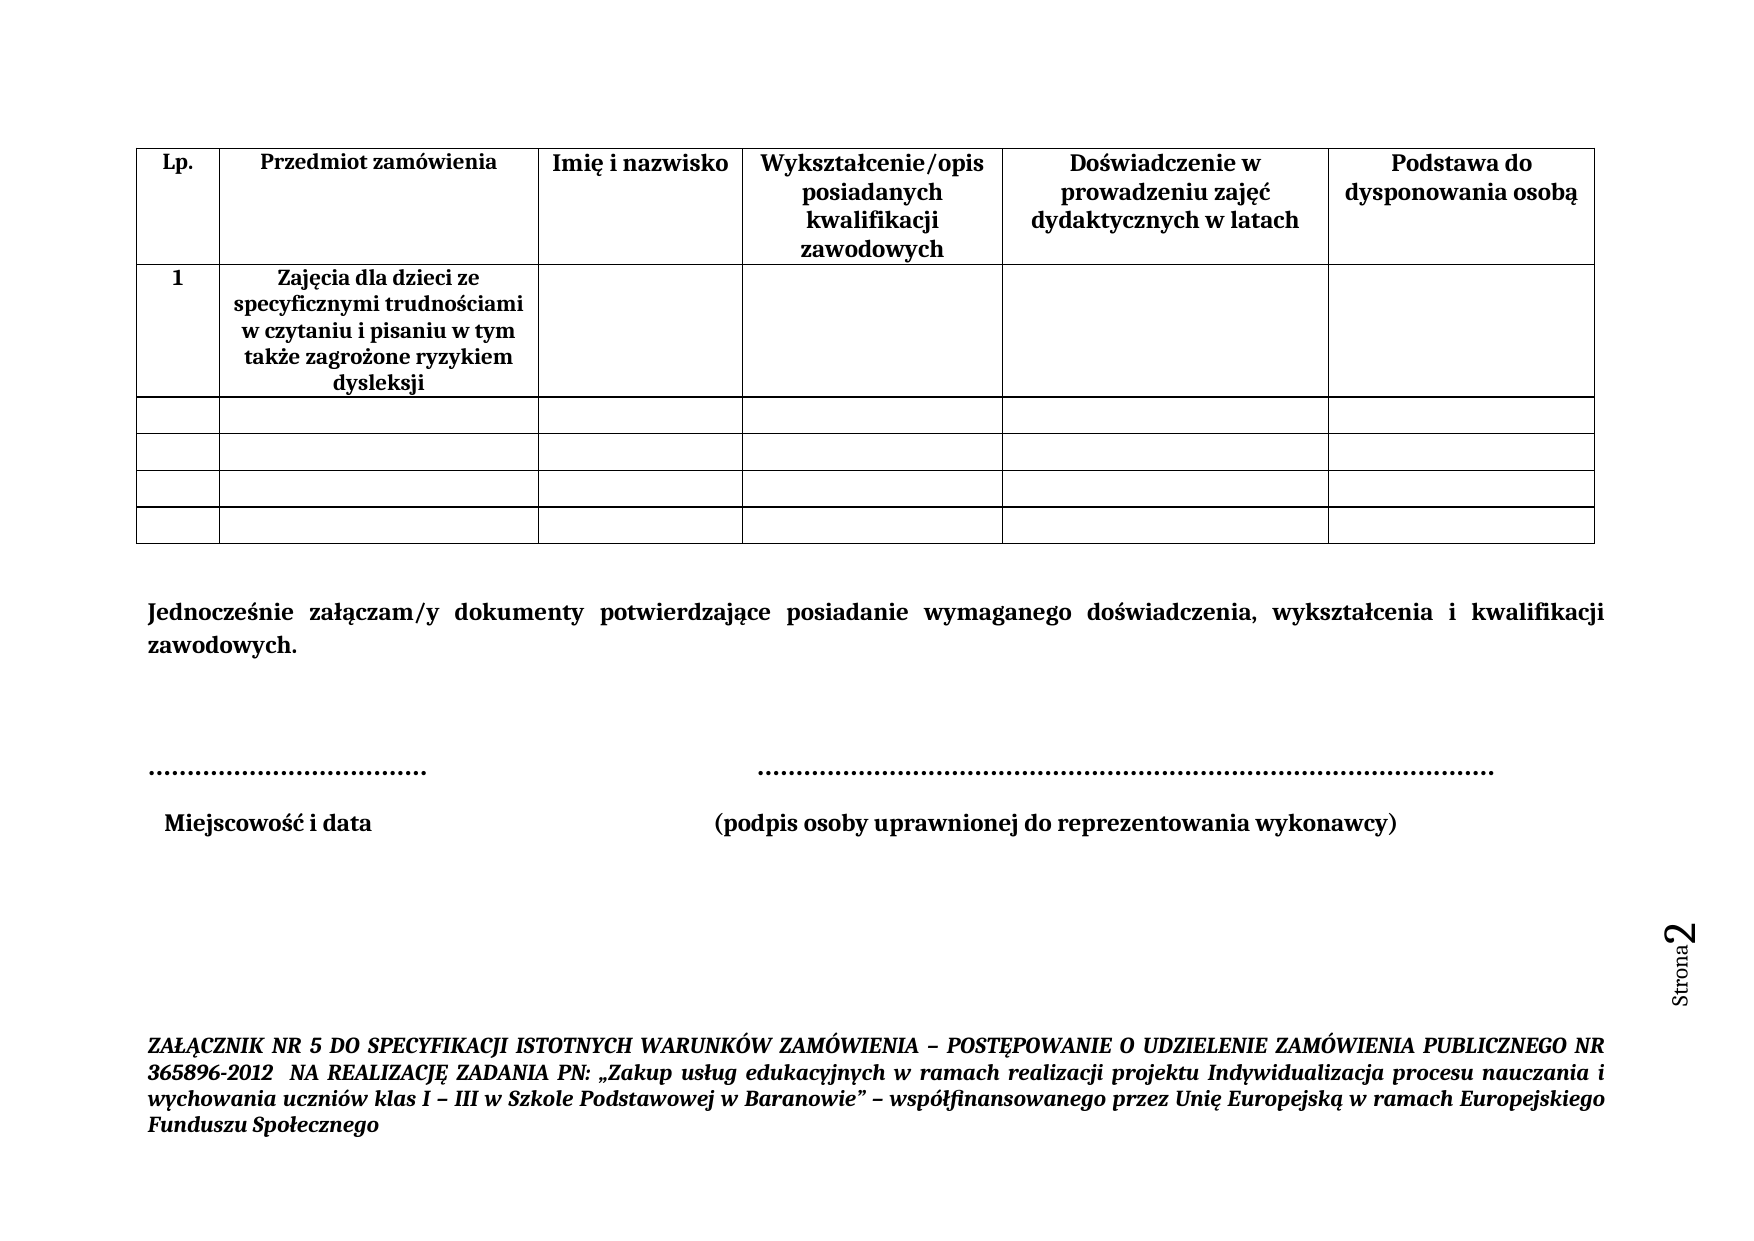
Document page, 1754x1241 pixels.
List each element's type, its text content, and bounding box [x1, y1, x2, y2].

table_cell [743, 265, 1002, 396]
table_cell [137, 398, 219, 433]
table_cell [1329, 398, 1594, 433]
table_header Wykształcenie/opis posiadanych kwalifikacji zawodowych [743, 149, 1002, 264]
table_cell [1329, 434, 1594, 470]
table_cell [743, 398, 1002, 433]
text Jednocześnie załączam/y dokumenty potwierdzające posiadanie wymaganego doświadczenia, wykształcenia i kwalifikacji zawodowych. [148, 598, 1606, 660]
table_cell [1003, 434, 1328, 470]
table_header Przedmiot zamówienia [220, 149, 538, 264]
table_header Imię i nazwisko [539, 149, 742, 264]
table_cell 1 [137, 265, 219, 396]
table_cell [1329, 508, 1594, 543]
table_cell [743, 508, 1002, 543]
table_cell [1329, 471, 1594, 506]
table_cell [1003, 265, 1328, 396]
table_cell [220, 398, 538, 433]
table_cell [137, 508, 219, 543]
table_cell [220, 508, 538, 543]
table_cell [1003, 508, 1328, 543]
table_cell [743, 471, 1002, 506]
table_cell [539, 508, 742, 543]
table_header Doświadczenie w prowadzeniu zajęć dydaktycznych w latach [1003, 149, 1328, 264]
table_cell [220, 434, 538, 470]
table_cell [743, 434, 1002, 470]
table_cell [220, 471, 538, 506]
text Miejscowość i data (podpis osoby uprawnionej do reprezentowania wykonawcy) [148, 808, 1606, 837]
text .................................... ............................................................................................... [148, 747, 1606, 782]
table_cell [539, 265, 742, 396]
table_cell [539, 434, 742, 470]
table_cell [1003, 398, 1328, 433]
table_cell [137, 471, 219, 506]
table_cell [1003, 471, 1328, 506]
table_header Podstawa do dysponowania osobą [1329, 149, 1594, 264]
table_cell [137, 434, 219, 470]
table_header Lp. [137, 149, 219, 264]
table_cell [539, 471, 742, 506]
table_cell Zajęcia dla dzieci ze specyficznymi trudnościami w czytaniu i pisaniu w tym także zagrożone ryzykiem dysleksji [220, 265, 538, 396]
table_cell [1329, 265, 1594, 396]
table_cell [539, 398, 742, 433]
